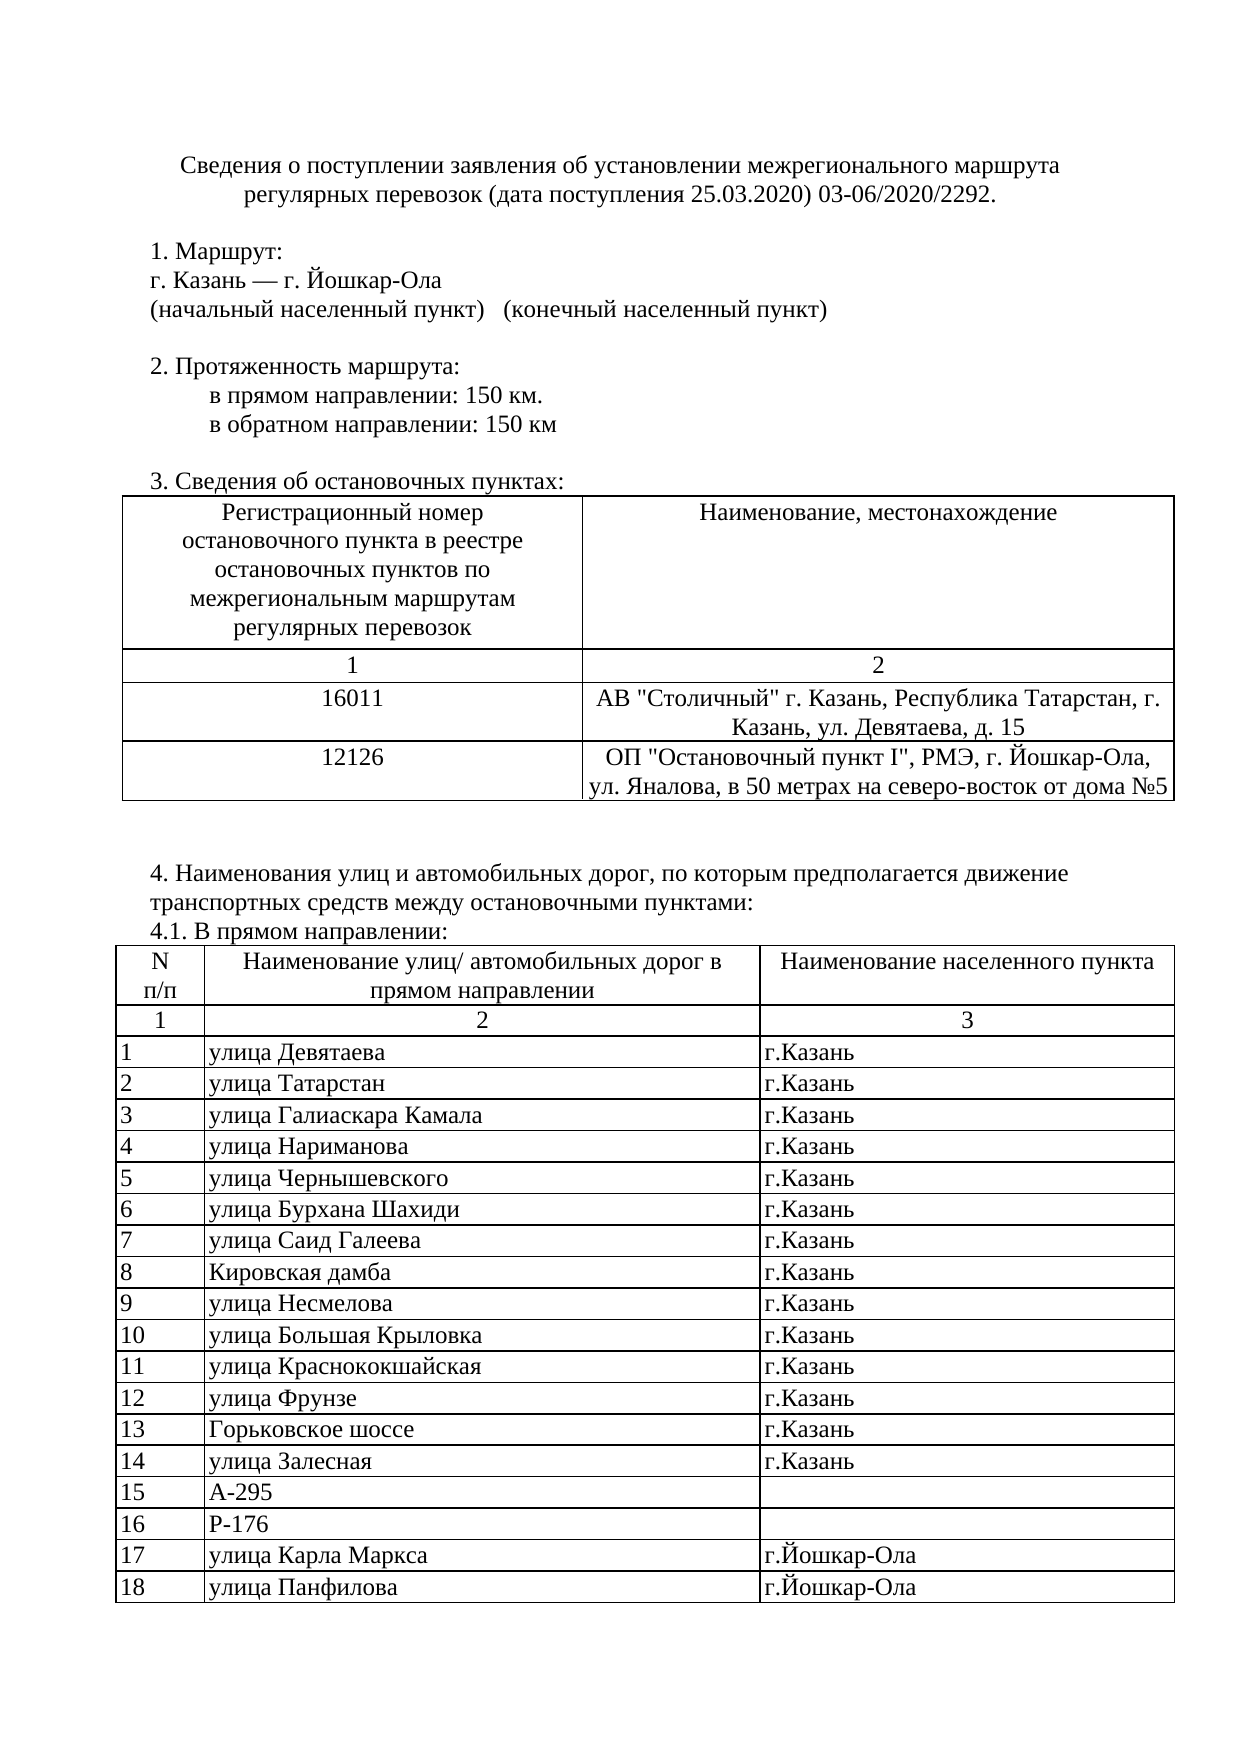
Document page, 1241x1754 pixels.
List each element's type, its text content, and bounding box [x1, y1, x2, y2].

table_cell Горьковское шоссе [205, 1415, 759, 1444]
table_cell 11 [117, 1352, 204, 1381]
table_cell 12 [117, 1383, 204, 1413]
table_header Наименование населенного пункта [761, 946, 1174, 1004]
table_cell 2 [205, 1006, 759, 1035]
table_cell 15 [117, 1477, 204, 1507]
table_cell улица Фрунзе [205, 1383, 759, 1413]
table_cell 3 [117, 1100, 204, 1130]
table_header Наименование, местонахождение [583, 497, 1173, 648]
text в обратном направлении: 150 км [150, 409, 1090, 437]
text (начальный населенный пункт) (конечный населенный пункт) [150, 294, 1090, 322]
table_cell 1 [117, 1037, 204, 1067]
text 2. Протяженность маршрута: [150, 351, 1090, 380]
table_cell 3 [761, 1006, 1174, 1035]
table_cell улица Чернышевского [205, 1163, 759, 1193]
text 4.1. В прямом направлении: [150, 916, 1090, 945]
table_cell 7 [117, 1226, 204, 1256]
text 1. Маршрут: [150, 236, 1090, 265]
table_cell улица Большая Крыловка [205, 1320, 759, 1350]
table_cell г.Йошкар-Ола [761, 1540, 1174, 1570]
table_cell улица Нариманова [205, 1131, 759, 1161]
table_cell 9 [117, 1289, 204, 1318]
table_cell 18 [117, 1572, 204, 1602]
table_cell 5 [117, 1163, 204, 1193]
table_cell Р-176 [205, 1509, 759, 1539]
table_cell А-295 [205, 1477, 759, 1507]
table_cell г.Казань [761, 1257, 1174, 1287]
table_cell улица Саид Галеева [205, 1226, 759, 1256]
table_cell г.Казань [761, 1383, 1174, 1413]
table_cell 10 [117, 1320, 204, 1350]
table_cell г.Казань [761, 1037, 1174, 1067]
table_cell 1 [117, 1006, 204, 1035]
table_cell 16011 [123, 683, 582, 740]
table_cell 2 [583, 650, 1173, 681]
table_cell ОП "Остановочный пункт I", РМЭ, г. Йошкар-Ола, ул. Яналова, в 50 метрах на северо-восток от дома №5 [583, 742, 1173, 799]
table_cell 1 [123, 650, 582, 681]
table_cell 6 [117, 1194, 204, 1224]
table_cell г.Казань [761, 1100, 1174, 1130]
table_cell 4 [117, 1131, 204, 1161]
table_cell улица Краснококшайская [205, 1352, 759, 1381]
table_cell улица Галиаскара Камала [205, 1100, 759, 1130]
table_cell улица Несмелова [205, 1289, 759, 1318]
table_cell г.Казань [761, 1352, 1174, 1381]
table_cell 13 [117, 1415, 204, 1444]
table_cell 17 [117, 1540, 204, 1570]
text г. Казань — г. Йошкар-Ола [150, 265, 1090, 294]
table_cell г.Казань [761, 1068, 1174, 1098]
table_cell г.Казань [761, 1320, 1174, 1350]
table_cell улица Татарстан [205, 1068, 759, 1098]
table_cell 12126 [123, 742, 582, 799]
table_cell улица Залесная [205, 1446, 759, 1476]
text в прямом направлении: 150 км. [150, 380, 1090, 409]
table_cell [761, 1509, 1174, 1539]
table_cell 2 [117, 1068, 204, 1098]
table_cell г.Казань [761, 1131, 1174, 1161]
table_cell г.Казань [761, 1415, 1174, 1444]
table_cell улица Карла Маркса [205, 1540, 759, 1570]
table_cell 8 [117, 1257, 204, 1287]
table_cell г.Йошкар-Ола [761, 1572, 1174, 1602]
table_cell г.Казань [761, 1194, 1174, 1224]
table_header Наименование улиц/ автомобильных дорог в прямом направлении [205, 946, 759, 1004]
text 3. Сведения об остановочных пунктах: [150, 466, 1090, 495]
table_cell улица Бурхана Шахиди [205, 1194, 759, 1224]
table_cell г.Казань [761, 1163, 1174, 1193]
table_cell 16 [117, 1509, 204, 1539]
table_cell 14 [117, 1446, 204, 1476]
table_cell улица Панфилова [205, 1572, 759, 1602]
table_header Регистрационный номер остановочного пункта в реестре остановочных пунктов по межрегиональным маршрутам регулярных перевозок [123, 497, 582, 648]
text 4. Наименования улиц и автомобильных дорог, по которым предполагается движение транспортных средств между остановочными пунктами: [150, 858, 1090, 916]
table_cell Кировская дамба [205, 1257, 759, 1287]
table_cell АВ "Столичный" г. Казань, Республика Татарстан, г. Казань, ул. Девятаева, д. 15 [583, 683, 1173, 740]
table_cell г.Казань [761, 1226, 1174, 1256]
table_cell г.Казань [761, 1289, 1174, 1318]
text Сведения о поступлении заявления об установлении межрегионального маршрута регулярных перевозок (дата поступления 25.03.2020) 03-06/2020/2292. [150, 150, 1090, 207]
table_cell г.Казань [761, 1446, 1174, 1476]
table_header N п/п [117, 946, 204, 1004]
table_cell улица Девятаева [205, 1037, 759, 1067]
table_cell [761, 1477, 1174, 1507]
